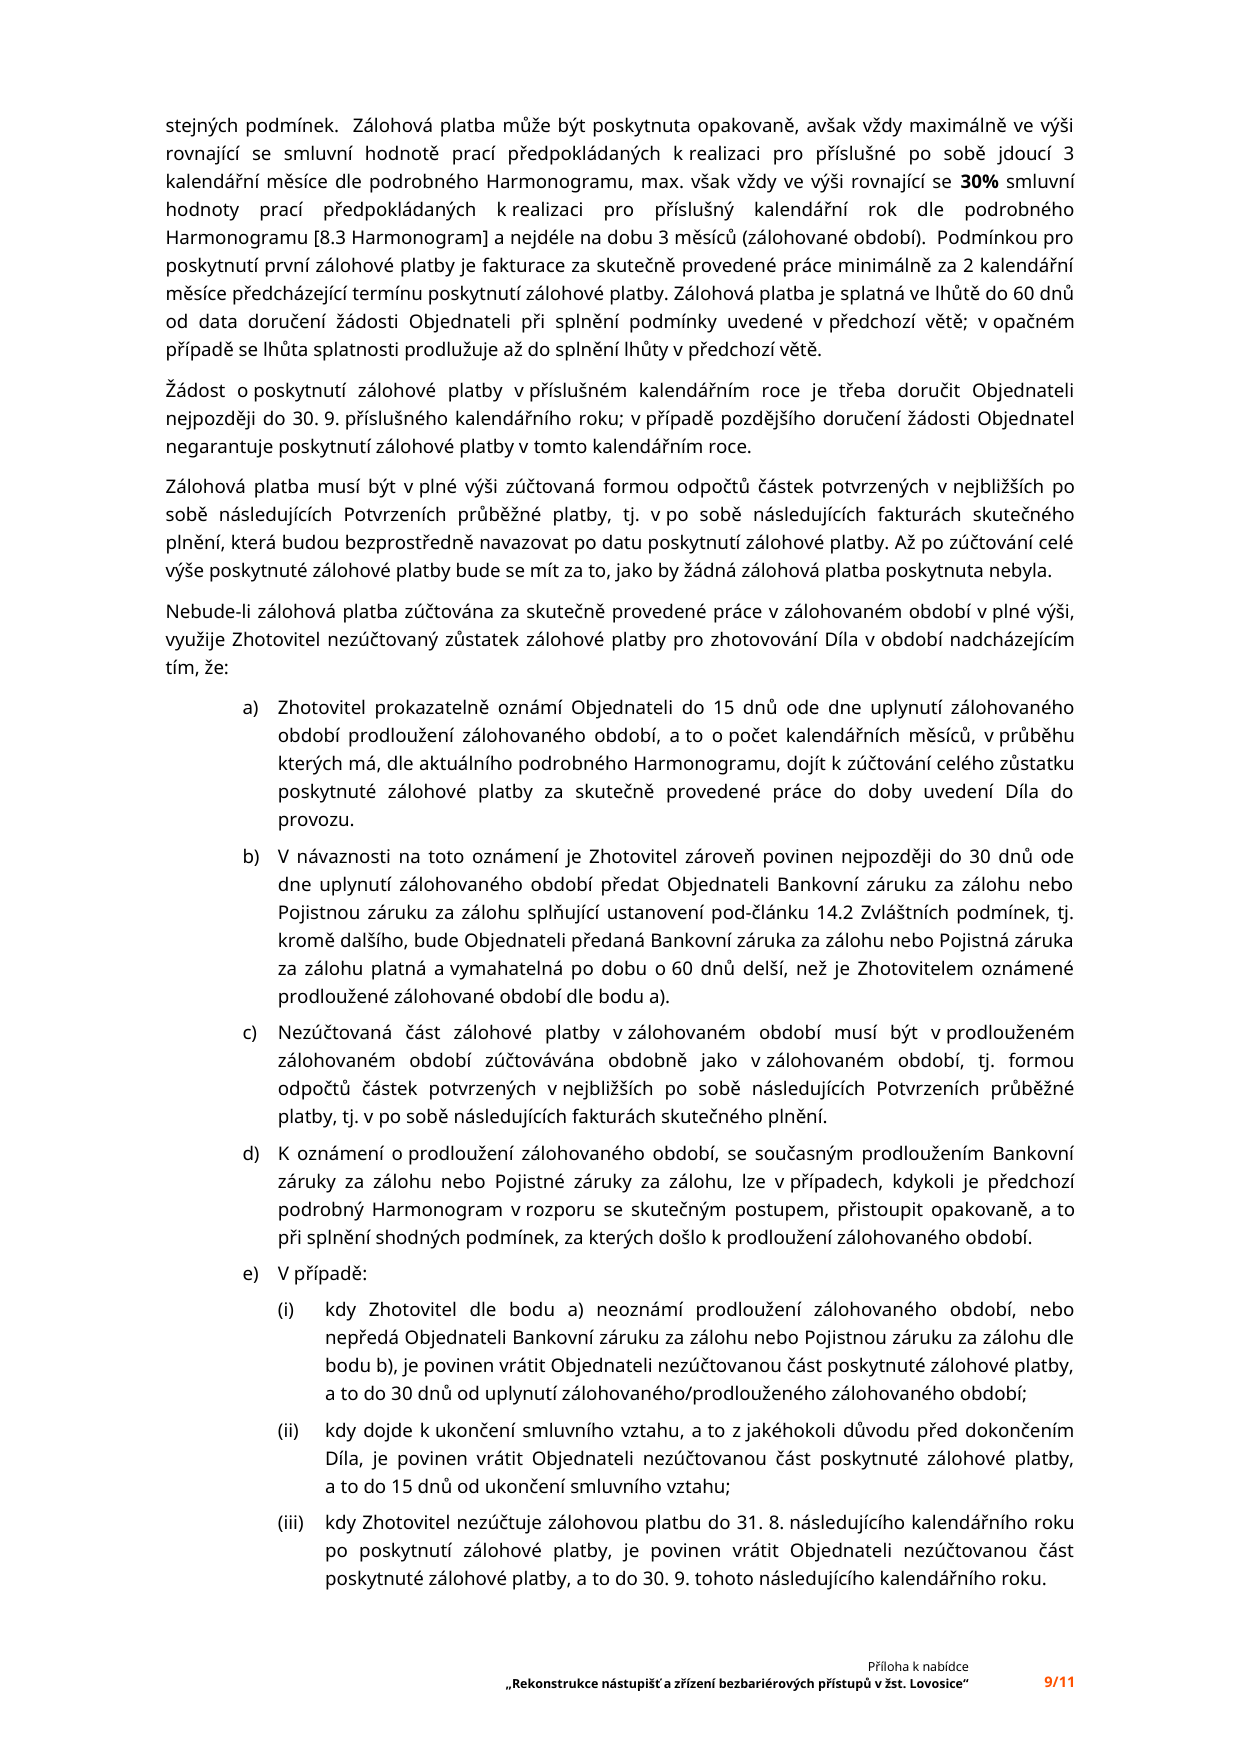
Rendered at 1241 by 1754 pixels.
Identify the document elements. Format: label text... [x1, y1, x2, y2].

text kdy Zhotovitel dle bodu a) neoznámí prodloužení zálohovaného období, nebo nepředá Objednateli Bankovní záruku za zálohu nebo Pojistnou záruku za zálohu dle bodu b), je povinen vrátit Objednateli nezúčtovanou část poskytnuté zálohové platby, a to do 30 dnů od uplynutí zálohovaného/prodlouženého zálohovaného období; [278, 1297, 1075, 1406]
list Zhotovitel prokazatelně oznámí Objednateli do 15 dnů ode dne uplynutí zálohovaného období prodloužení zálohovaného období, a to o počet kalendářních měsíců, v průběhu kterých má, dle aktuálního podrobného Harmonogramu, dojít k zúčtování celého zůstatku poskytnuté zálohové platby za skutečně provedené práce do doby uvedení Díla do provozu. [242, 694, 1075, 832]
text V případě: [242, 1260, 1075, 1286]
text Zálohová platba musí být v plné výši zúčtovaná formou odpočtů částek potvrzených v nejbližších po sobě následujících Potvrzeních průběžné platby, tj. v po sobě následujících fakturách skutečného plnění, která budou bezprostředně navazovat po datu poskytnutí zálohové platby. Až po zúčtování celé výše poskytnuté zálohové platby bude se mít za to, jako by žádná zálohová platba poskytnuta nebyla. [165, 473, 1075, 583]
text K oznámení o prodloužení zálohovaného období, se současným prodloužením Bankovní záruky za zálohu nebo Pojistné záruky za zálohu, lze v případech, kdykoli je předchozí podrobný Harmonogram v rozporu se skutečným postupem, přistoupit opakovaně, a to při splnění shodných podmínek, za kterých došlo k prodloužení zálohovaného období. [242, 1140, 1075, 1249]
text V návaznosti na toto oznámení je Zhotovitel zároveň povinen nejpozději do 30 dnů ode dne uplynutí zálohovaného období předat Objednateli Bankovní záruku za zálohu nebo Pojistnou záruku za zálohu splňující ustanovení pod-článku 14.2 Zvláštních podmínek, tj. kromě dalšího, bude Objednateli předaná Bankovní záruka za zálohu nebo Pojistná záruka za zálohu platná a vymahatelná po dobu o 60 dnů delší, než je Zhotovitelem oznámené prodloužené zálohované období dle bodu a). [242, 843, 1075, 1009]
text Nebude-li zálohová platba zúčtována za skutečně provedené práce v zálohovaném období v plné výši, využije Zhotovitel nezúčtovaný zůstatek zálohové platby pro zhotovování Díla v období nadcházejícím tím, že: [165, 598, 1075, 679]
text Žádost o poskytnutí zálohové platby v příslušném kalendářním roce je třeba doručit Objednateli nejpozději do 30. 9. příslušného kalendářního roku; v případě pozdějšího doručení žádosti Objednatel negarantuje poskytnutí zálohové platby v tomto kalendářním roce. [165, 377, 1075, 458]
text kdy Zhotovitel nezúčtuje zálohovou platbu do 31. 8. následujícího kalendářního roku po poskytnutí zálohové platby, je povinen vrátit Objednateli nezúčtovanou část poskytnuté zálohové platby, a to do 30. 9. tohoto následujícího kalendářního roku. [278, 1509, 1075, 1591]
text kdy dojde k ukončení smluvního vztahu, a to z jakéhokoli důvodu před dokončením Díla, je povinen vrátit Objednateli nezúčtovanou část poskytnuté zálohové platby, a to do 15 dnů od ukončení smluvního vztahu; [278, 1417, 1075, 1499]
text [165, 112, 1075, 362]
text Nezúčtovaná část zálohové platby v zálohovaném období musí být v prodlouženém zálohovaném období zúčtovávána obdobně jako v zálohovaném období, tj. formou odpočtů částek potvrzených v nejbližších po sobě následujících Potvrzeních průběžné platby, tj. v po sobě následujících fakturách skutečného plnění. [242, 1019, 1075, 1129]
